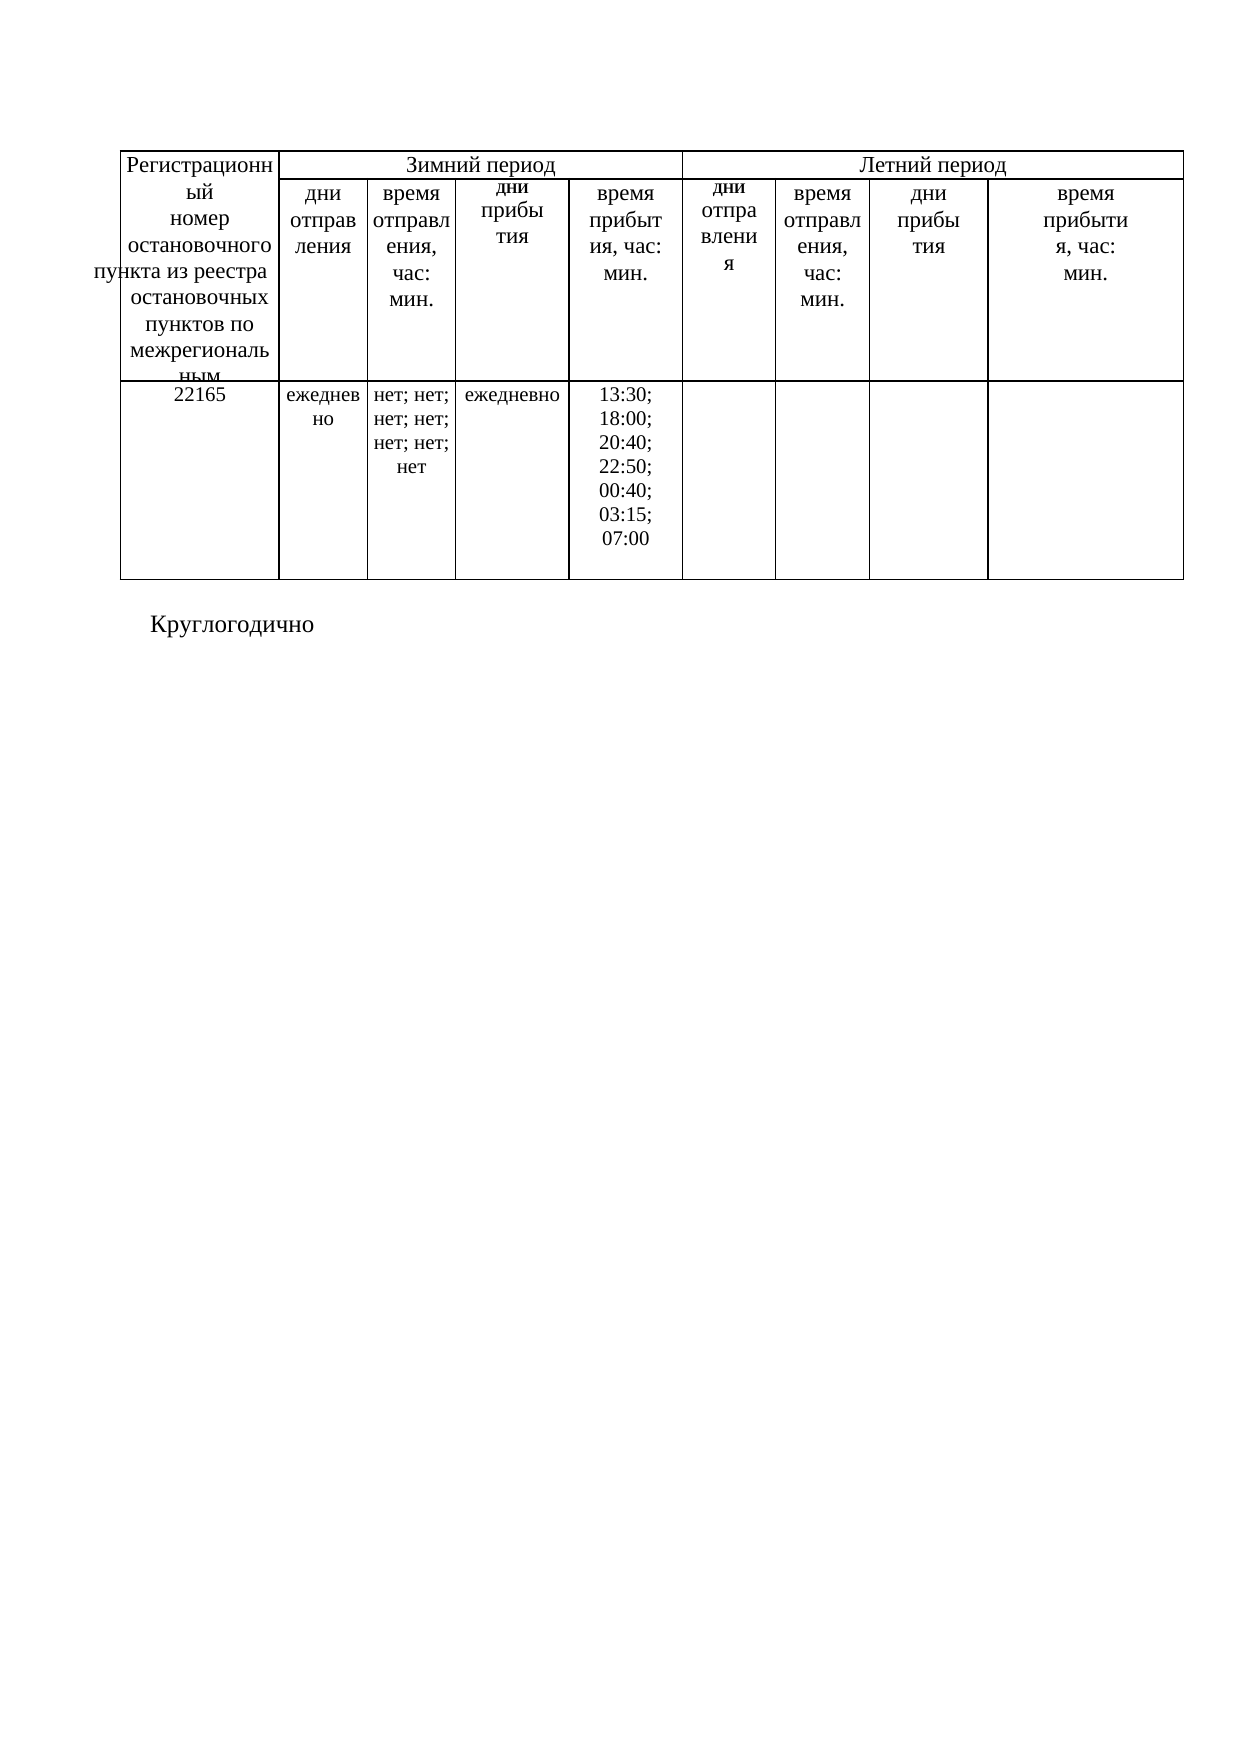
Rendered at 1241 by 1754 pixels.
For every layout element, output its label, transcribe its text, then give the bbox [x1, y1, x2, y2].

table_cell [870, 382, 987, 579]
table_cell нет; нет; нет; нет; нет; нет; нет [368, 382, 455, 579]
table_cell 22165 [121, 382, 278, 579]
table_cell ДНИ прибы тия [456, 180, 568, 380]
table_cell ежедневно [456, 382, 568, 579]
table_cell 13:30; 18:00; 20:40; 22:50; 00:40; 03:15; 07:00 [570, 382, 682, 579]
table_cell время отправл ения, час: мин. [776, 180, 869, 380]
table_cell время отправл ения, час: мин. [368, 180, 455, 380]
table_cell [989, 382, 1183, 579]
table_cell время прибыт ия, час: мин. [570, 180, 682, 380]
text Круглогодично [150, 609, 1090, 638]
table_cell дни отправ ления [280, 180, 367, 380]
table_cell [683, 382, 775, 579]
table_cell ежедневно [280, 382, 367, 579]
table_cell ДНИ отпра влени я [683, 180, 775, 380]
table_header Регистрационный номер остановочного пункта из реестра остановочных пунктов по межрегиональным маршрутам регулярных перевозок [121, 152, 278, 380]
table_header Летний период [683, 152, 1183, 178]
table_cell [776, 382, 869, 579]
table_cell время прибыти я, час: мин. [989, 180, 1183, 380]
table_cell дни прибы тия [870, 180, 987, 380]
table_header Зимний период [280, 152, 682, 178]
